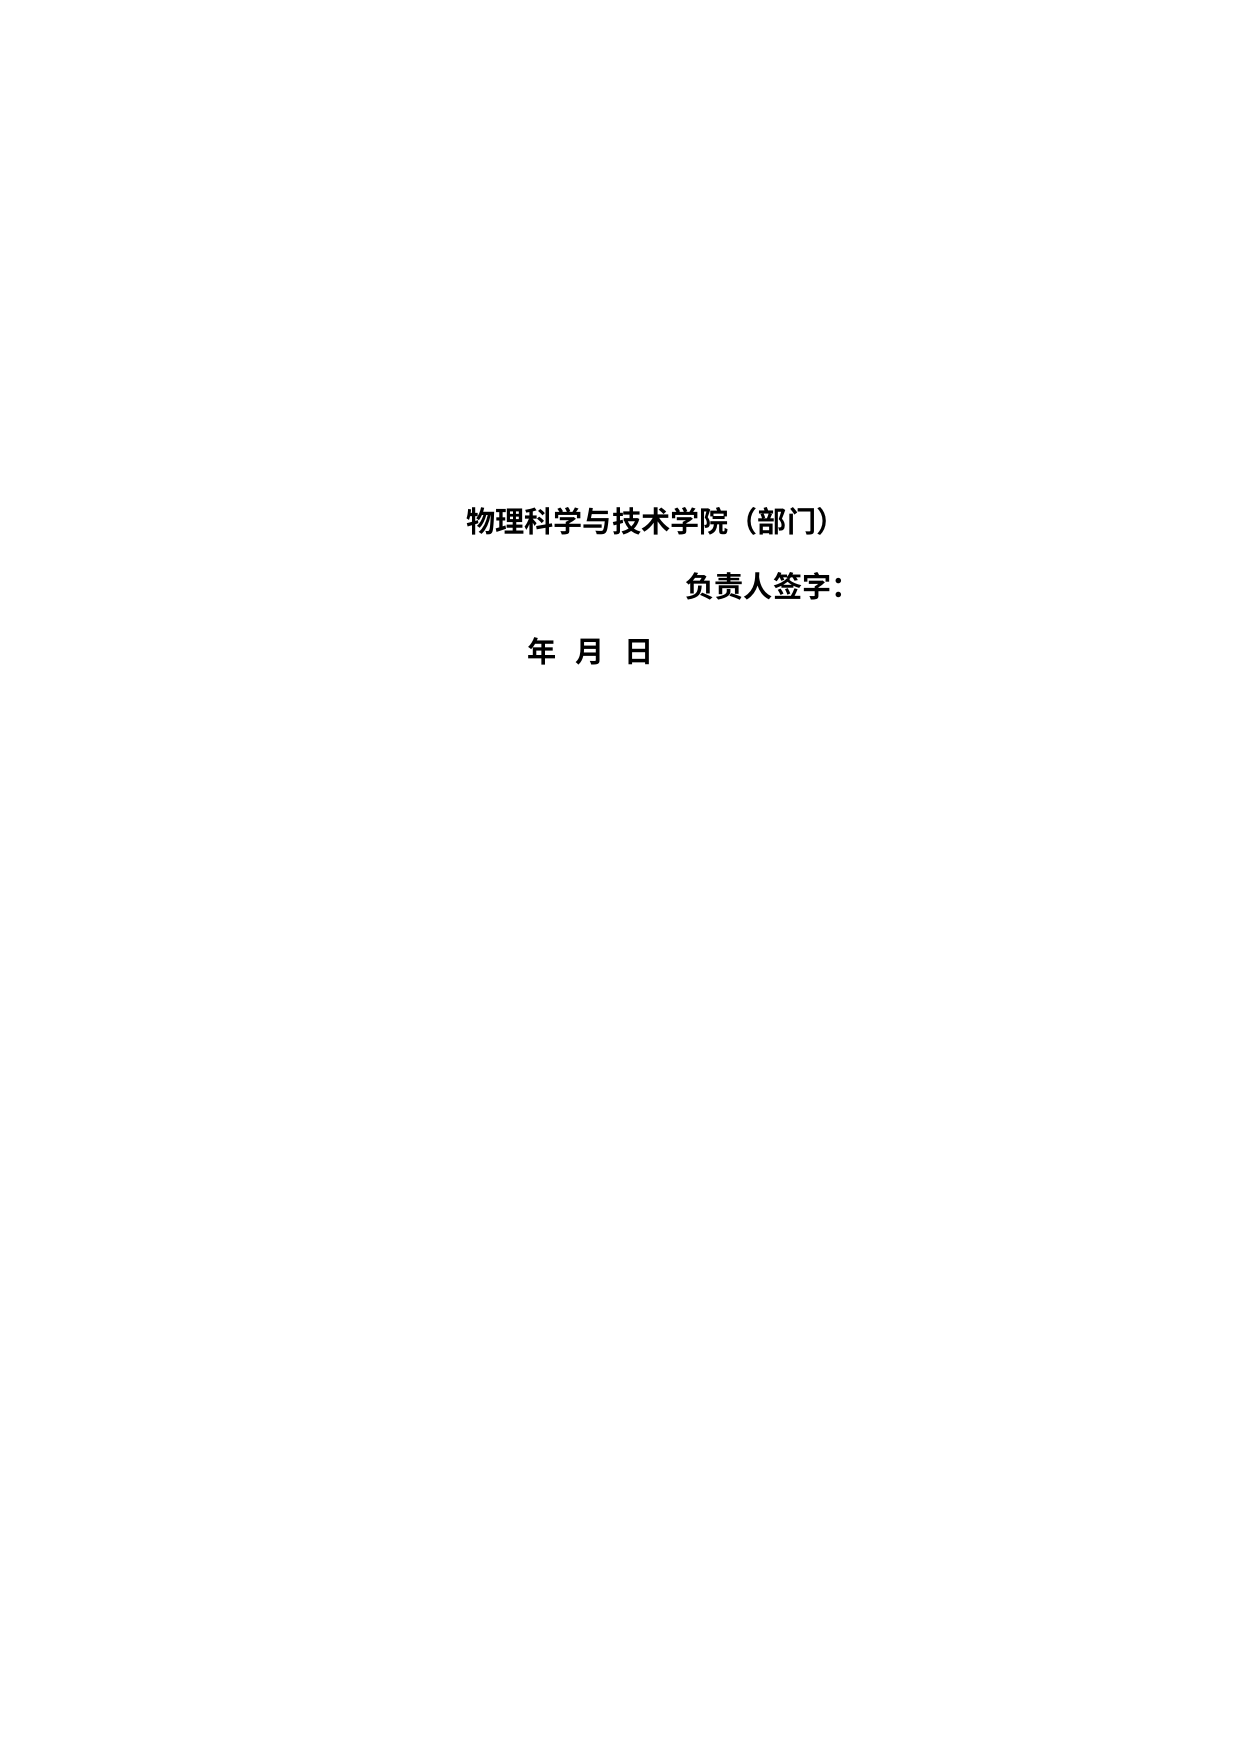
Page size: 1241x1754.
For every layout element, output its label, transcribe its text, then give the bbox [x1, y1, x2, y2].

text 年 月 日 [187, 617, 1053, 682]
text 负责人签字： [187, 552, 1053, 617]
text 物理科学与技术学院（部门） [187, 487, 1053, 552]
